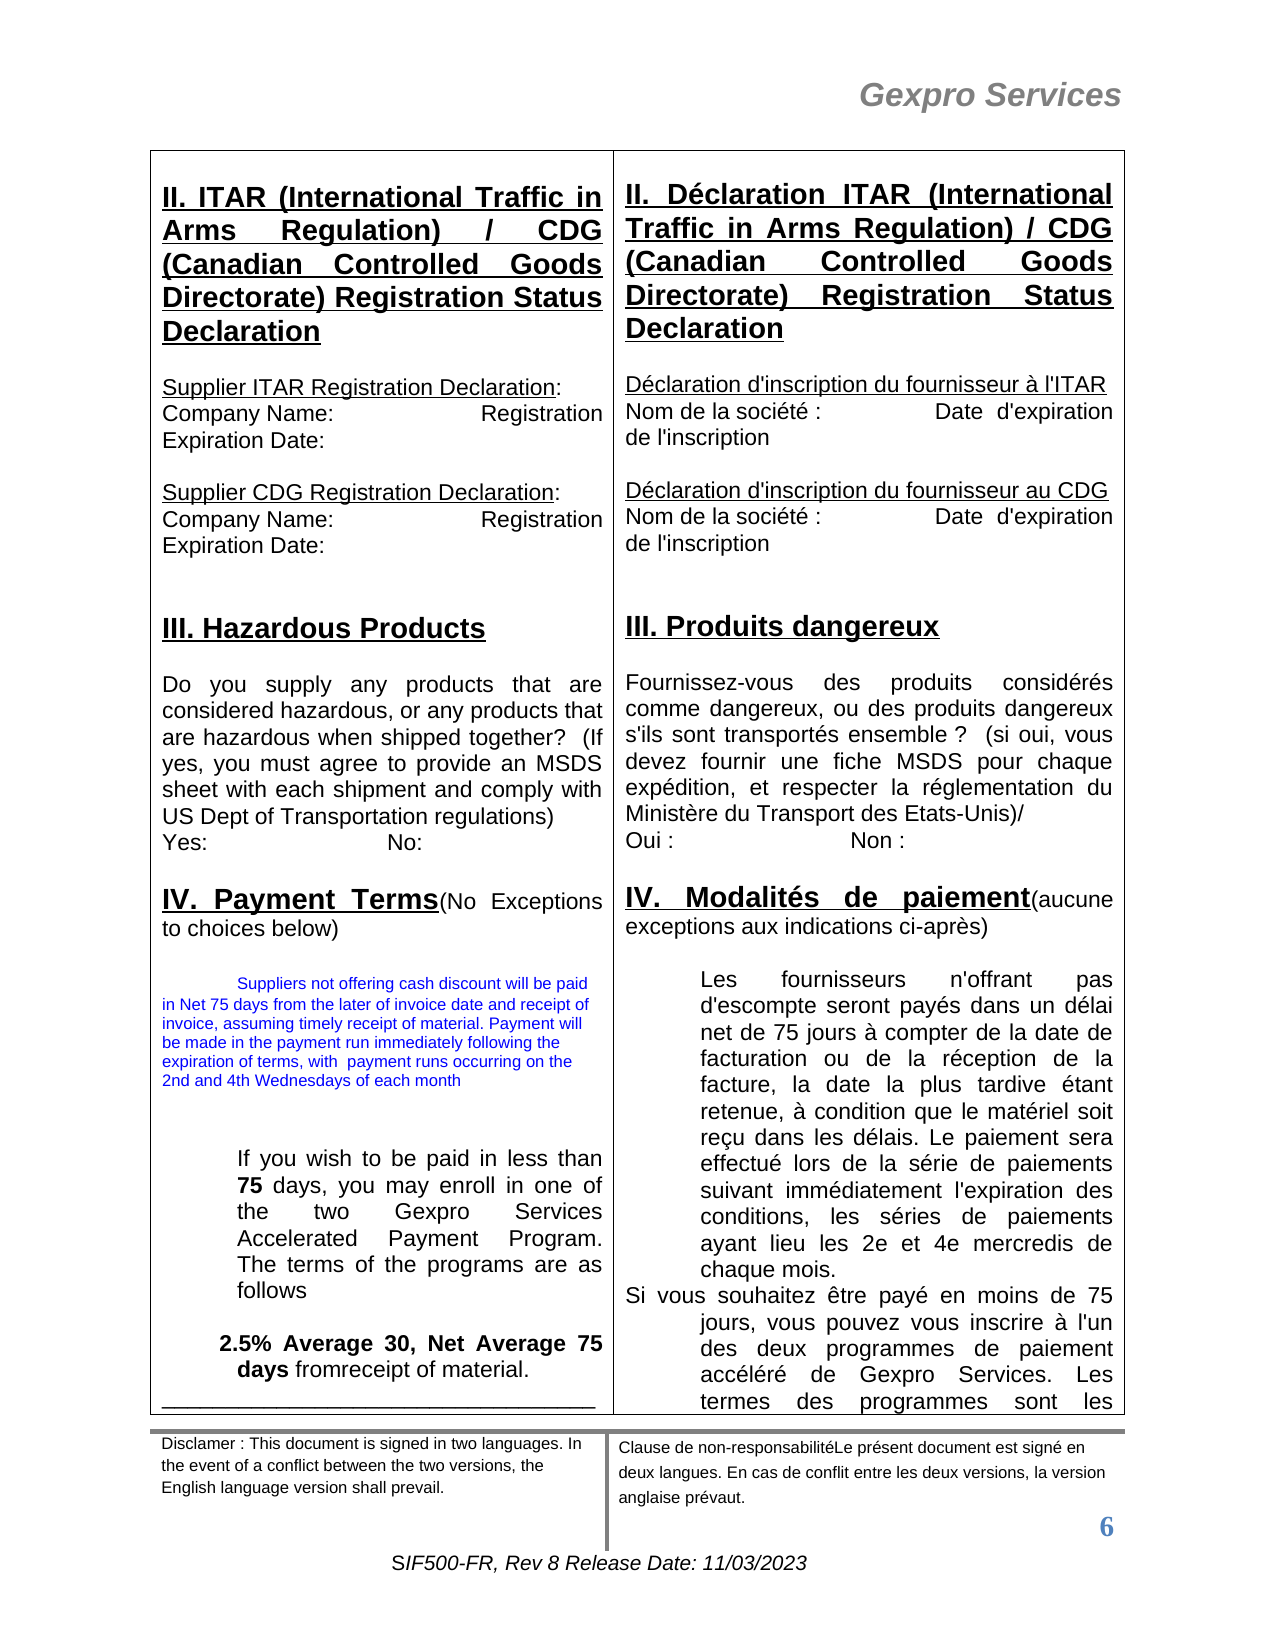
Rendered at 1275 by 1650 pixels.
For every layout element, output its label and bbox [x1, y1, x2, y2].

table_header [151, 151, 613, 1414]
table_header [614, 151, 1124, 1414]
